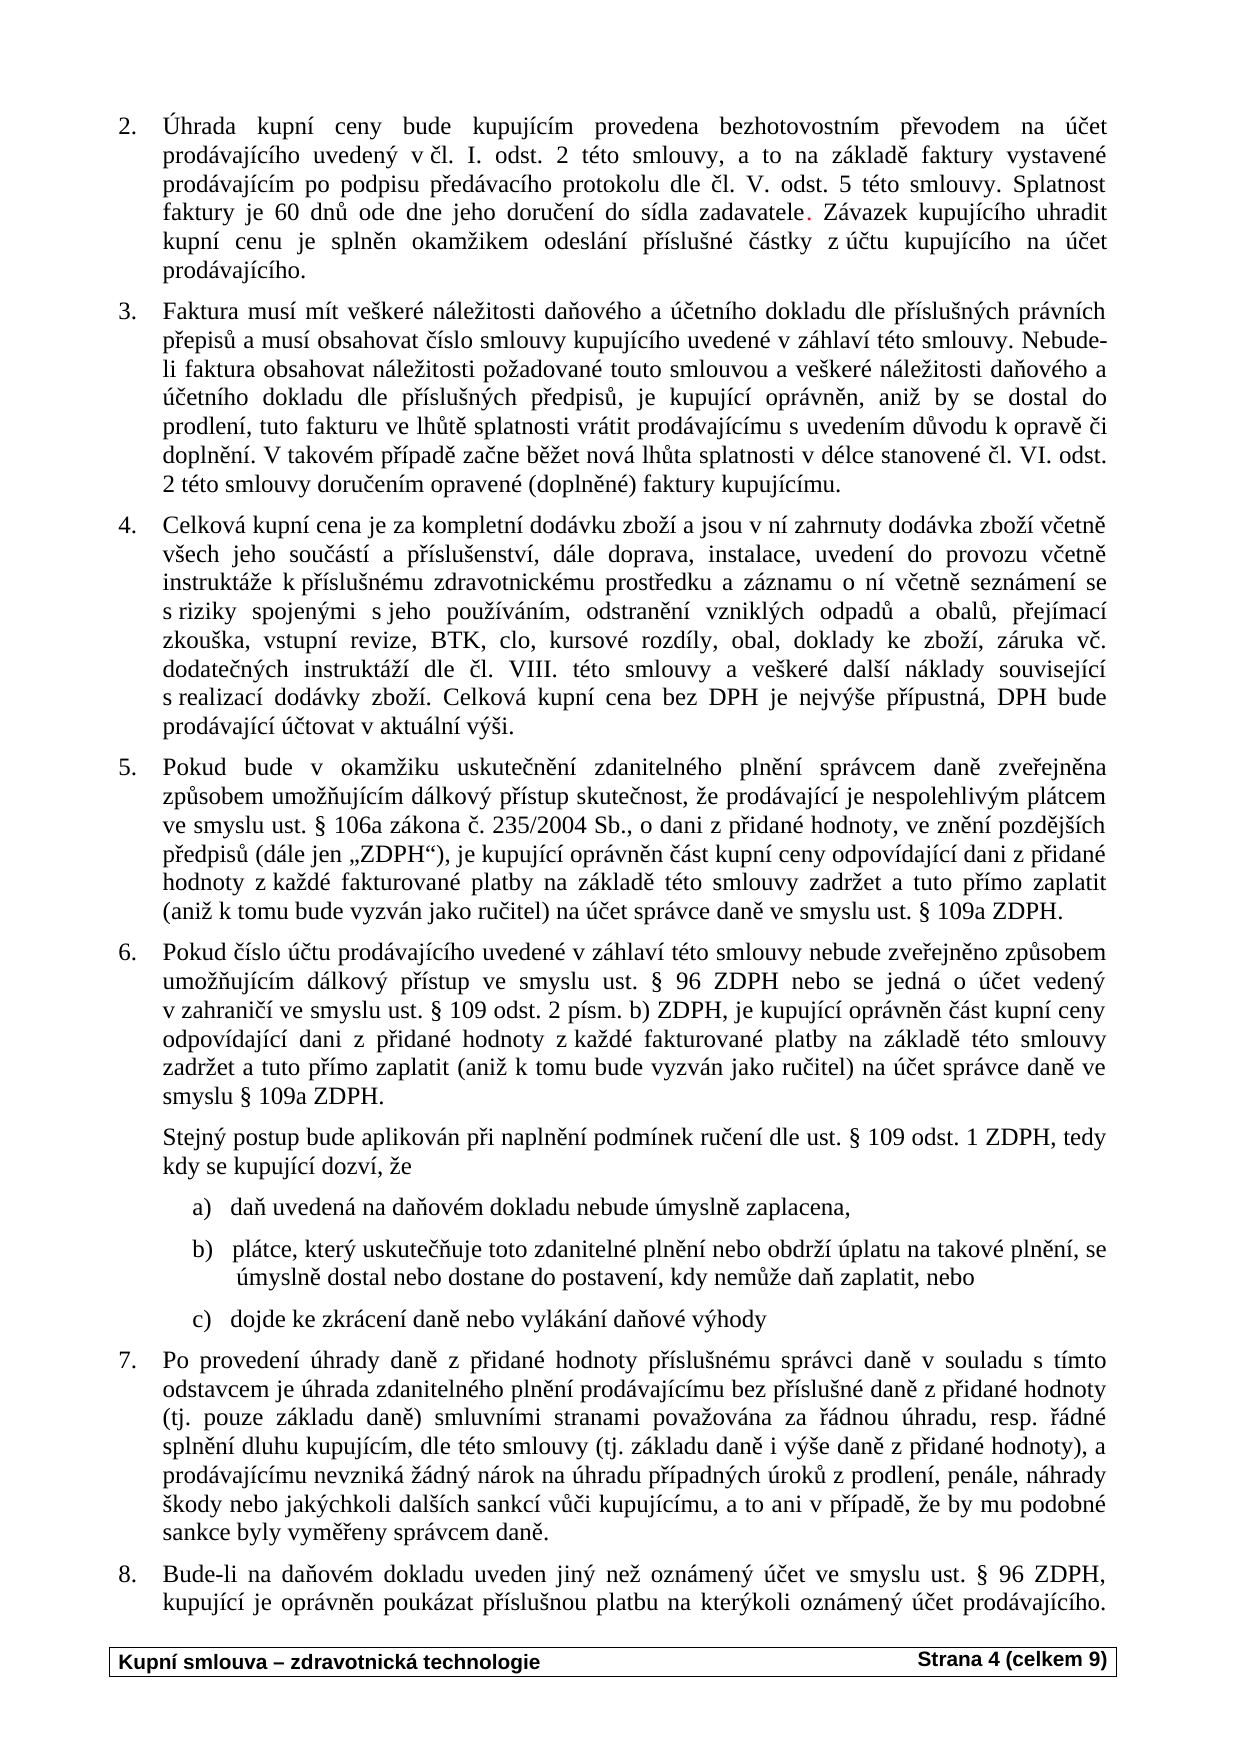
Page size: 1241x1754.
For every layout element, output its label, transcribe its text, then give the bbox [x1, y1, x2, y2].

text b) plátce, který uskutečňuje toto zdanitelné plnění nebo obdrží úplatu na takové plnění, se úmyslně dostal nebo dostane do postavení, kdy nemůže daň zaplatit, nebo [192, 1234, 1107, 1291]
list c) dojde ke zkrácení daně nebo vylákání daňové výhody [192, 1304, 1107, 1332]
list Celková kupní cena je za kompletní dodávku zboží a jsou v ní zahrnuty dodávka zboží včetně všech jeho součástí a příslušenství, dále doprava, instalace, uvedení do provozu včetně instruktáže k příslušnému zdravotnickému prostředku a záznamu o ní včetně seznámení se s riziky spojenými s jeho používáním, odstranění vzniklých odpadů a obalů, přejímací zkouška, vstupní revize, BTK, clo, kursové rozdíly, obal, doklady ke zboží, záruka vč. dodatečných instruktáží dle čl. VIII. této smlouvy a veškeré další náklady související s realizací dodávky zboží. Celková kupní cena bez DPH je nejvýše přípustná, DPH bude prodávající účtovat v aktuální výši. [118, 510, 1107, 740]
list Pokud číslo účtu prodávajícího uvedené v záhlaví této smlouvy nebude zveřejněno způsobem umožňujícím dálkový přístup ve smyslu ust. § 96 ZDPH nebo se jedná o účet vedený v zahraničí ve smyslu ust. § 109 odst. 2 písm. b) ZDPH, je kupující oprávněn část kupní ceny odpovídající dani z přidané hodnoty z každé fakturované platby na základě této smlouvy zadržet a tuto přímo zaplatit (aniž k tomu bude vyzván jako ručitel) na účet správce daně ve smyslu § 109a ZDPH. [118, 937, 1107, 1110]
list Úhrada kupní ceny bude kupujícím provedena bezhotovostním převodem na účet prodávajícího uvedený v čl. I. odst. 2 této smlouvy, a to na základě faktury vystavené prodávajícím po podpisu předávacího protokolu dle čl. V. odst. 5 této smlouvy. Splatnost faktury je 60 dnů ode dne jeho doručení do sídla zadavatele. Závazek kupujícího uhradit kupní cenu je splněn okamžikem odeslání příslušné částky z účtu kupujícího na účet prodávajícího. [118, 111, 1107, 284]
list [118, 1559, 1107, 1616]
list Stejný postup bude aplikován při naplnění podmínek ručení dle ust. § 109 odst. 1 ZDPH, tedy kdy se kupující dozví, že [162, 1122, 1107, 1180]
list Pokud bude v okamžiku uskutečnění zdanitelného plnění správcem daně zveřejněna způsobem umožňujícím dálkový přístup skutečnost, že prodávající je nespolehlivým plátcem ve smyslu ust. § 106a zákona č. 235/2004 Sb., o dani z přidané hodnoty, ve znění pozdějších předpisů (dále jen „ZDPH“), je kupující oprávněn část kupní ceny odpovídající dani z přidané hodnoty z každé fakturované platby na základě této smlouvy zadržet a tuto přímo zaplatit (aniž k tomu bude vyzván jako ručitel) na účet správce daně ve smyslu ust. § 109a ZDPH. [118, 752, 1107, 925]
list Faktura musí mít veškeré náležitosti daňového a účetního dokladu dle příslušných právních přepisů a musí obsahovat číslo smlouvy kupujícího uvedené v záhlaví této smlouvy. Nebude-li faktura obsahovat náležitosti požadované touto smlouvou a veškeré náležitosti daňového a účetního dokladu dle příslušných předpisů, je kupující oprávněn, aniž by se dostal do prodlení, tuto fakturu ve lhůtě splatnosti vrátit prodávajícímu s uvedením důvodu k opravě či doplnění. V takovém případě začne běžet nová lhůta splatnosti v délce stanovené čl. VI. odst. 2 této smlouvy doručením opravené (doplněné) faktury kupujícímu. [118, 296, 1107, 497]
list a) daň uvedená na daňovém dokladu nebude úmyslně zaplacena, [192, 1192, 1107, 1221]
list Po provedení úhrady daně z přidané hodnoty příslušnému správci daně v souladu s tímto odstavcem je úhrada zdanitelného plnění prodávajícímu bez příslušné daně z přidané hodnoty (tj. pouze základu daně) smluvními stranami považována za řádnou úhradu, resp. řádné splnění dluhu kupujícím, dle této smlouvy (tj. základu daně i výše daně z přidané hodnoty), a prodávajícímu nevzniká žádný nárok na úhradu případných úroků z prodlení, penále, náhrady škody nebo jakýchkoli dalších sankcí vůči kupujícímu, a to ani v případě, že by mu podobné sankce byly vyměřeny správcem daně. [118, 1345, 1107, 1546]
